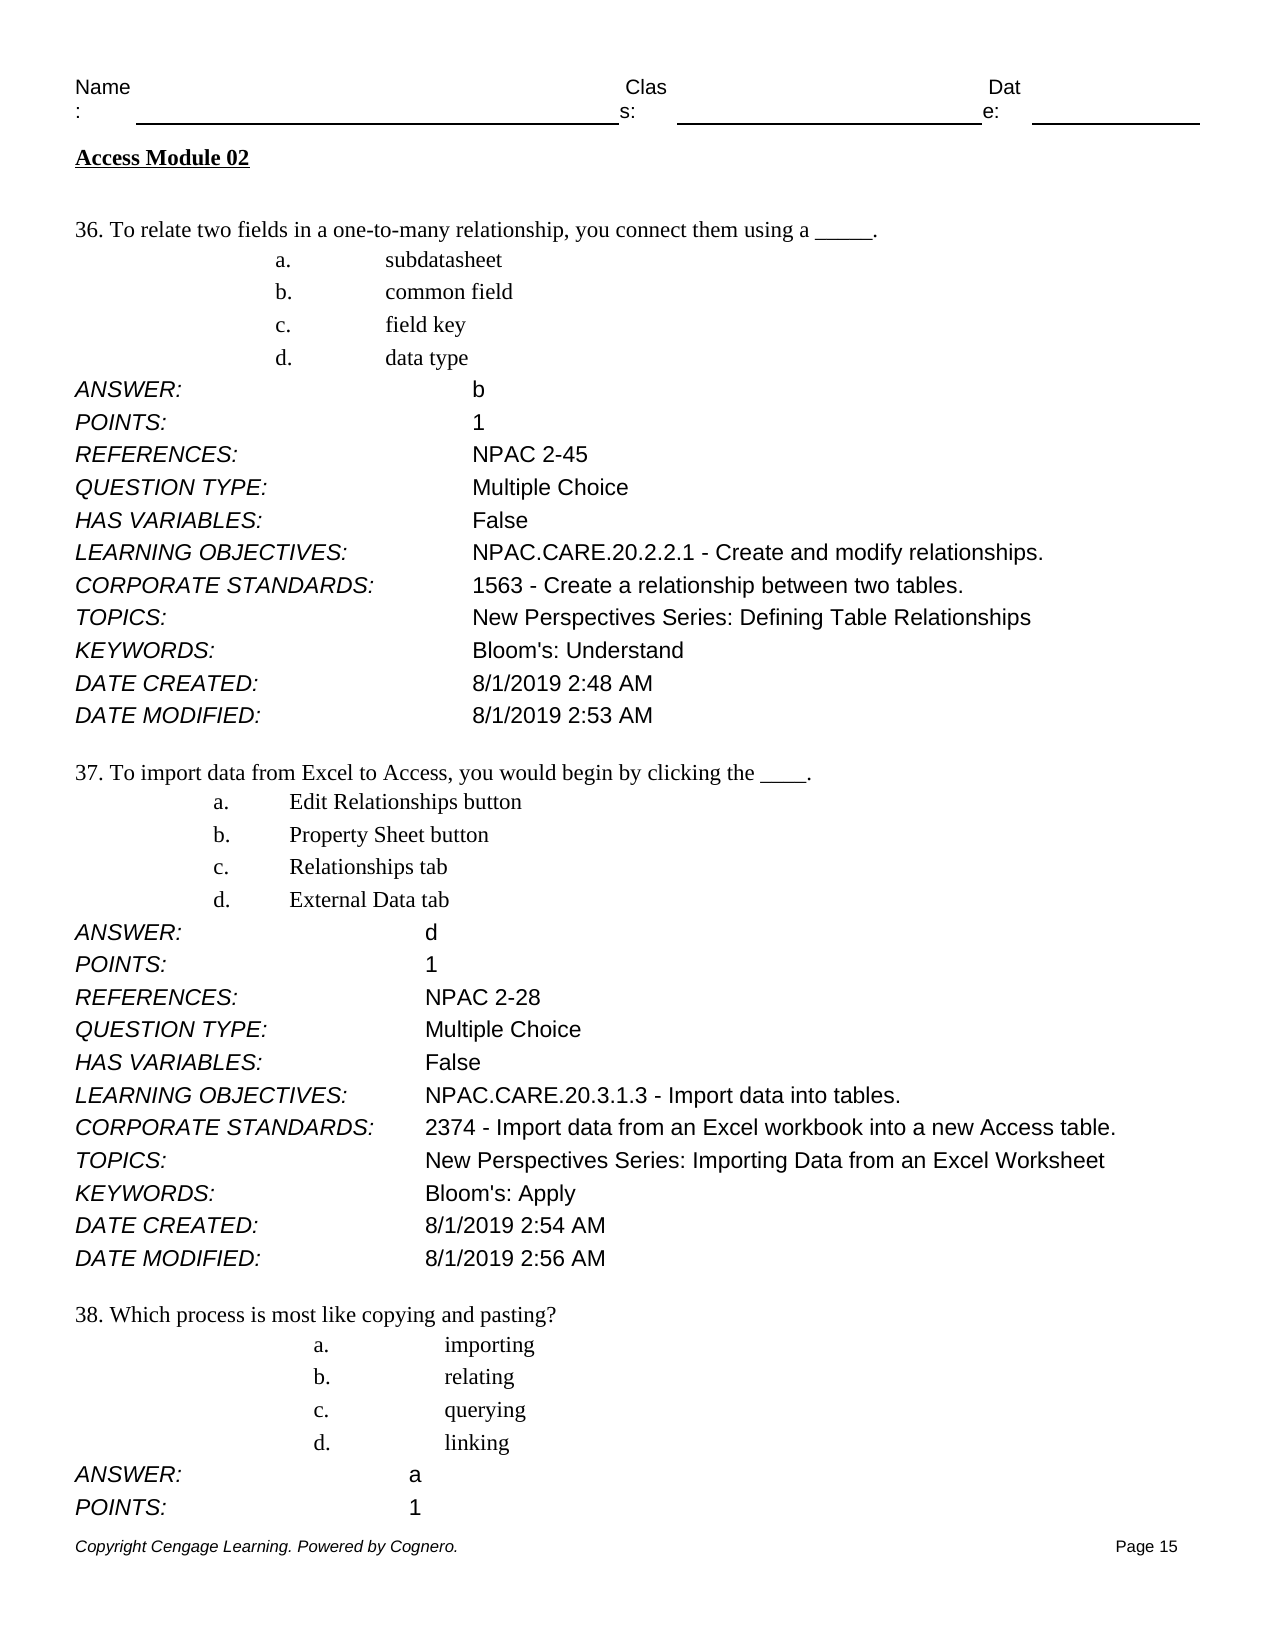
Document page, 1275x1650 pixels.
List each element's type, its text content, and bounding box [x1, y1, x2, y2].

table_header 37. To import data from Excel to Access, you would begin by clicking the ____. [75, 759, 1200, 1274]
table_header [75, 1301, 1200, 1523]
table_header 36. To relate two fields in a one-to-many relationship, you connect them using a _____. [75, 216, 1200, 732]
